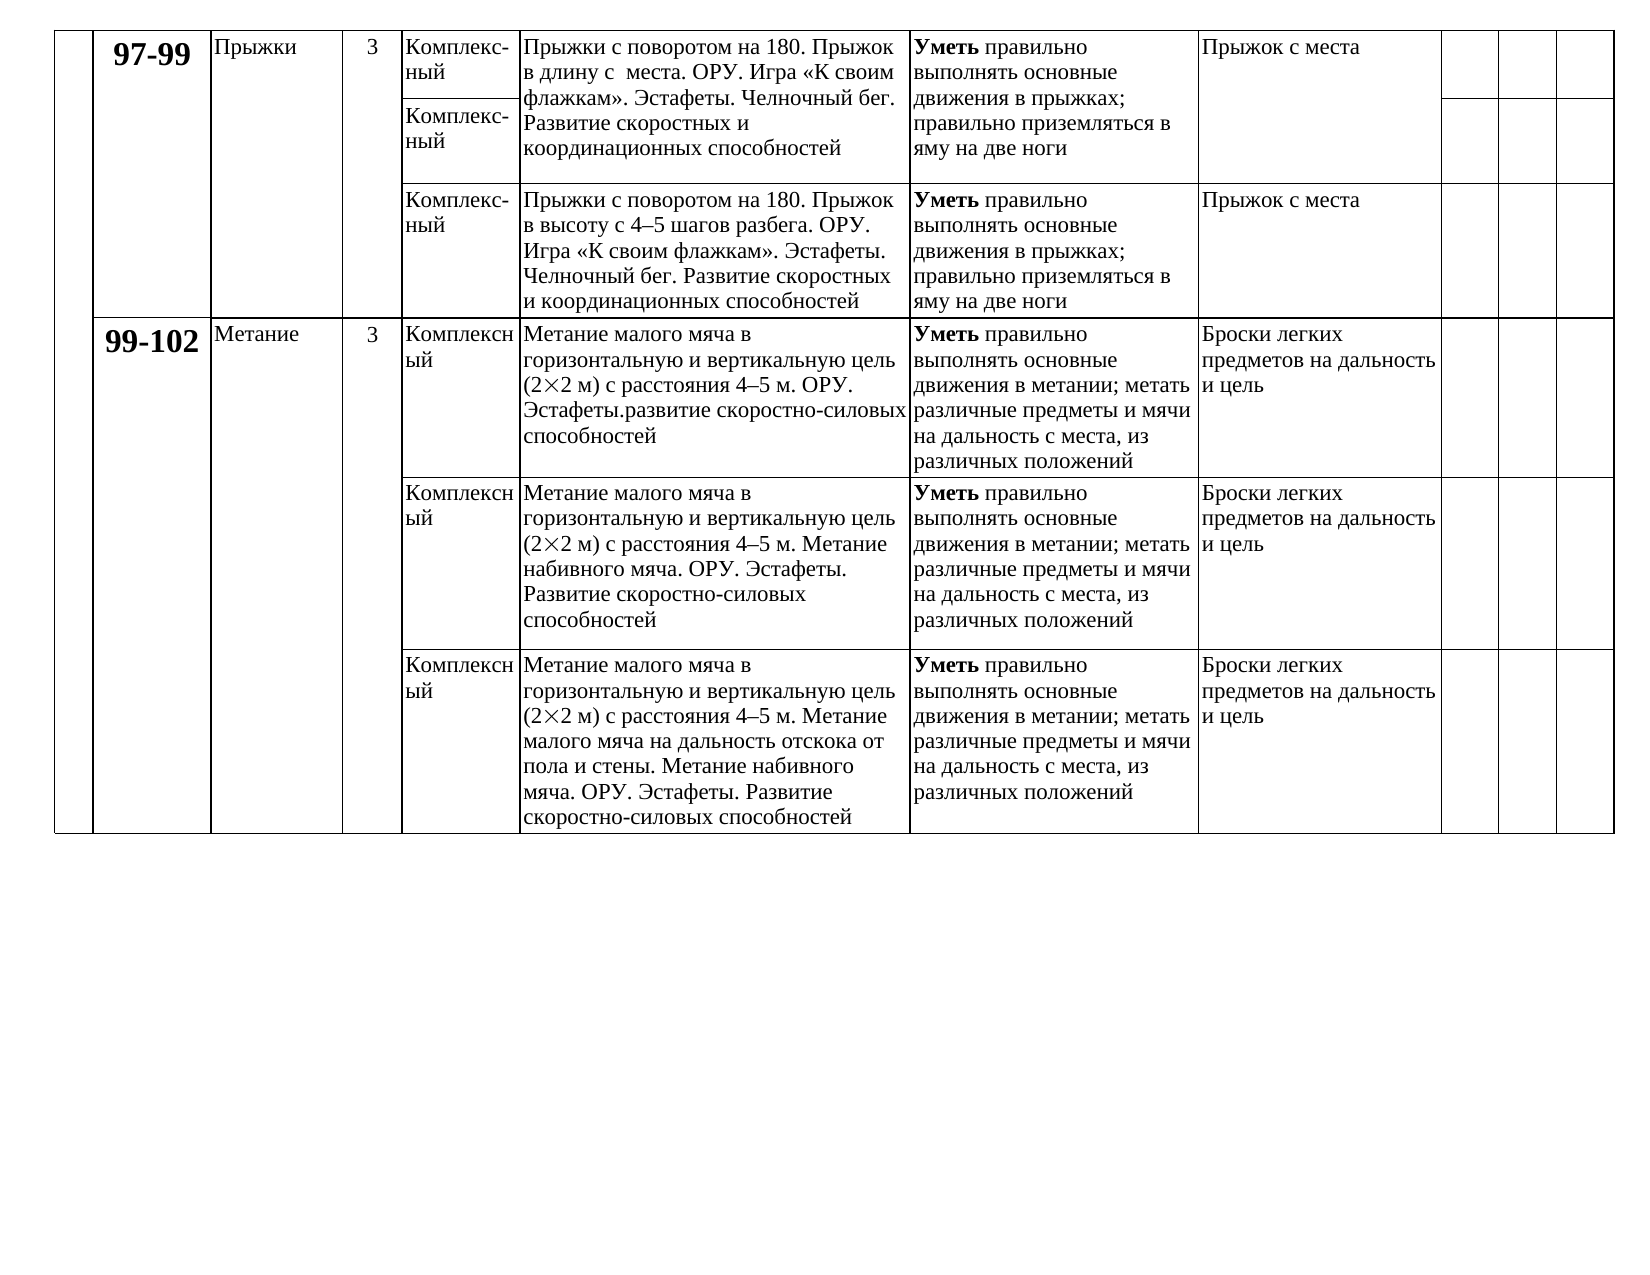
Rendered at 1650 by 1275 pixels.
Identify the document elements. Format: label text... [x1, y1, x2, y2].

table_cell [1557, 319, 1613, 477]
table_cell Комплексный [403, 650, 519, 833]
table_cell Прыжки с поворотом на 180. Прыжок в длину с места. ОРУ. Игра «К своим флажкам». Эстафеты. Челночный бег. Развитие скоростных и координационных способностей [521, 31, 909, 183]
table_cell [1442, 319, 1498, 477]
table_cell Прыжок с места [1199, 184, 1441, 317]
table_cell Уметь правильно выполнять основные движения в прыжках; правильно приземляться в яму на две ноги [911, 184, 1198, 317]
table_cell [1442, 99, 1498, 183]
table_cell [1557, 650, 1613, 833]
table_cell [1499, 99, 1556, 183]
table_cell Метание малого мяча в горизонтальную и вертикальную цель (22 м) с расстояния 4–5 м. Метание набивного мяча. ОРУ. Эстафеты. Развитие скоростно-силовых способностей [521, 478, 909, 649]
table_cell [1442, 31, 1498, 98]
table_cell [1442, 478, 1498, 649]
table_cell Броски легких предметов на дальность и цель [1199, 319, 1441, 477]
table_cell [1499, 319, 1556, 477]
table_cell [1499, 478, 1556, 649]
table_cell [1442, 650, 1498, 833]
table_cell [1557, 184, 1613, 317]
table_cell [1499, 31, 1556, 98]
table_cell Метание малого мяча в горизонтальную и вертикальную цель (22 м) с расстояния 4–5 м. Метание малого мяча на дальность отскока от пола и стены. Метание набивного мяча. ОРУ. Эстафеты. Развитие скоростно-силовых способностей [521, 650, 909, 833]
table_cell [1557, 31, 1613, 98]
table_cell [1499, 650, 1556, 833]
table_cell Броски легких предметов на дальность и цель [1199, 650, 1441, 833]
table_cell Комплексный [403, 478, 519, 649]
table_cell Прыжки с поворотом на 180. Прыжок в высоту с 4–5 шагов разбега. ОРУ. Игра «К своим флажкам». Эстафеты. Челночный бег. Развитие скоростных и координационных способностей [521, 184, 909, 317]
table_cell Комплекс-ный [403, 184, 519, 317]
table_cell Комплекс-ный [403, 31, 519, 98]
table_cell [1442, 184, 1498, 317]
table_cell Уметь правильно выполнять основные движения в прыжках; правильно приземляться в яму на две ноги [911, 31, 1198, 183]
table_cell 97-99 [94, 31, 210, 317]
table_cell [1499, 184, 1556, 317]
table_cell 3 [343, 319, 401, 833]
table_cell [1384, 31, 1441, 183]
table_cell 99-102 [94, 318, 210, 833]
table_cell Комплексный [403, 319, 519, 477]
table_cell Прыжки [212, 31, 342, 317]
table_cell [1557, 99, 1613, 183]
table_cell Комплекс-ный [403, 99, 519, 183]
table_cell Метание малого мяча в горизонтальную и вертикальную цель (22 м) с расстояния 4–5 м. ОРУ. Эстафеты.развитие скоростно-силовых способностей [521, 319, 909, 477]
table_cell Уметь правильно выполнять основные движения в метании; метать различные предметы и мячи на дальность с места, из различных положений [911, 650, 1198, 833]
table_cell Броски легких предметов на дальность и цель [1199, 478, 1441, 649]
table_cell Уметь правильно выполнять основные движения в метании; метать различные предметы и мячи на дальность с места, из различных положений [911, 478, 1198, 649]
table_cell [1557, 478, 1613, 649]
table_cell Метание [212, 319, 342, 833]
table_cell Уметь правильно выполнять основные движения в метании; метать различные предметы и мячи на дальность с места, из различных положений [911, 319, 1198, 477]
table_cell [55, 31, 92, 833]
table_cell Прыжок с места [1199, 31, 1384, 183]
table_cell 3 [343, 31, 401, 317]
